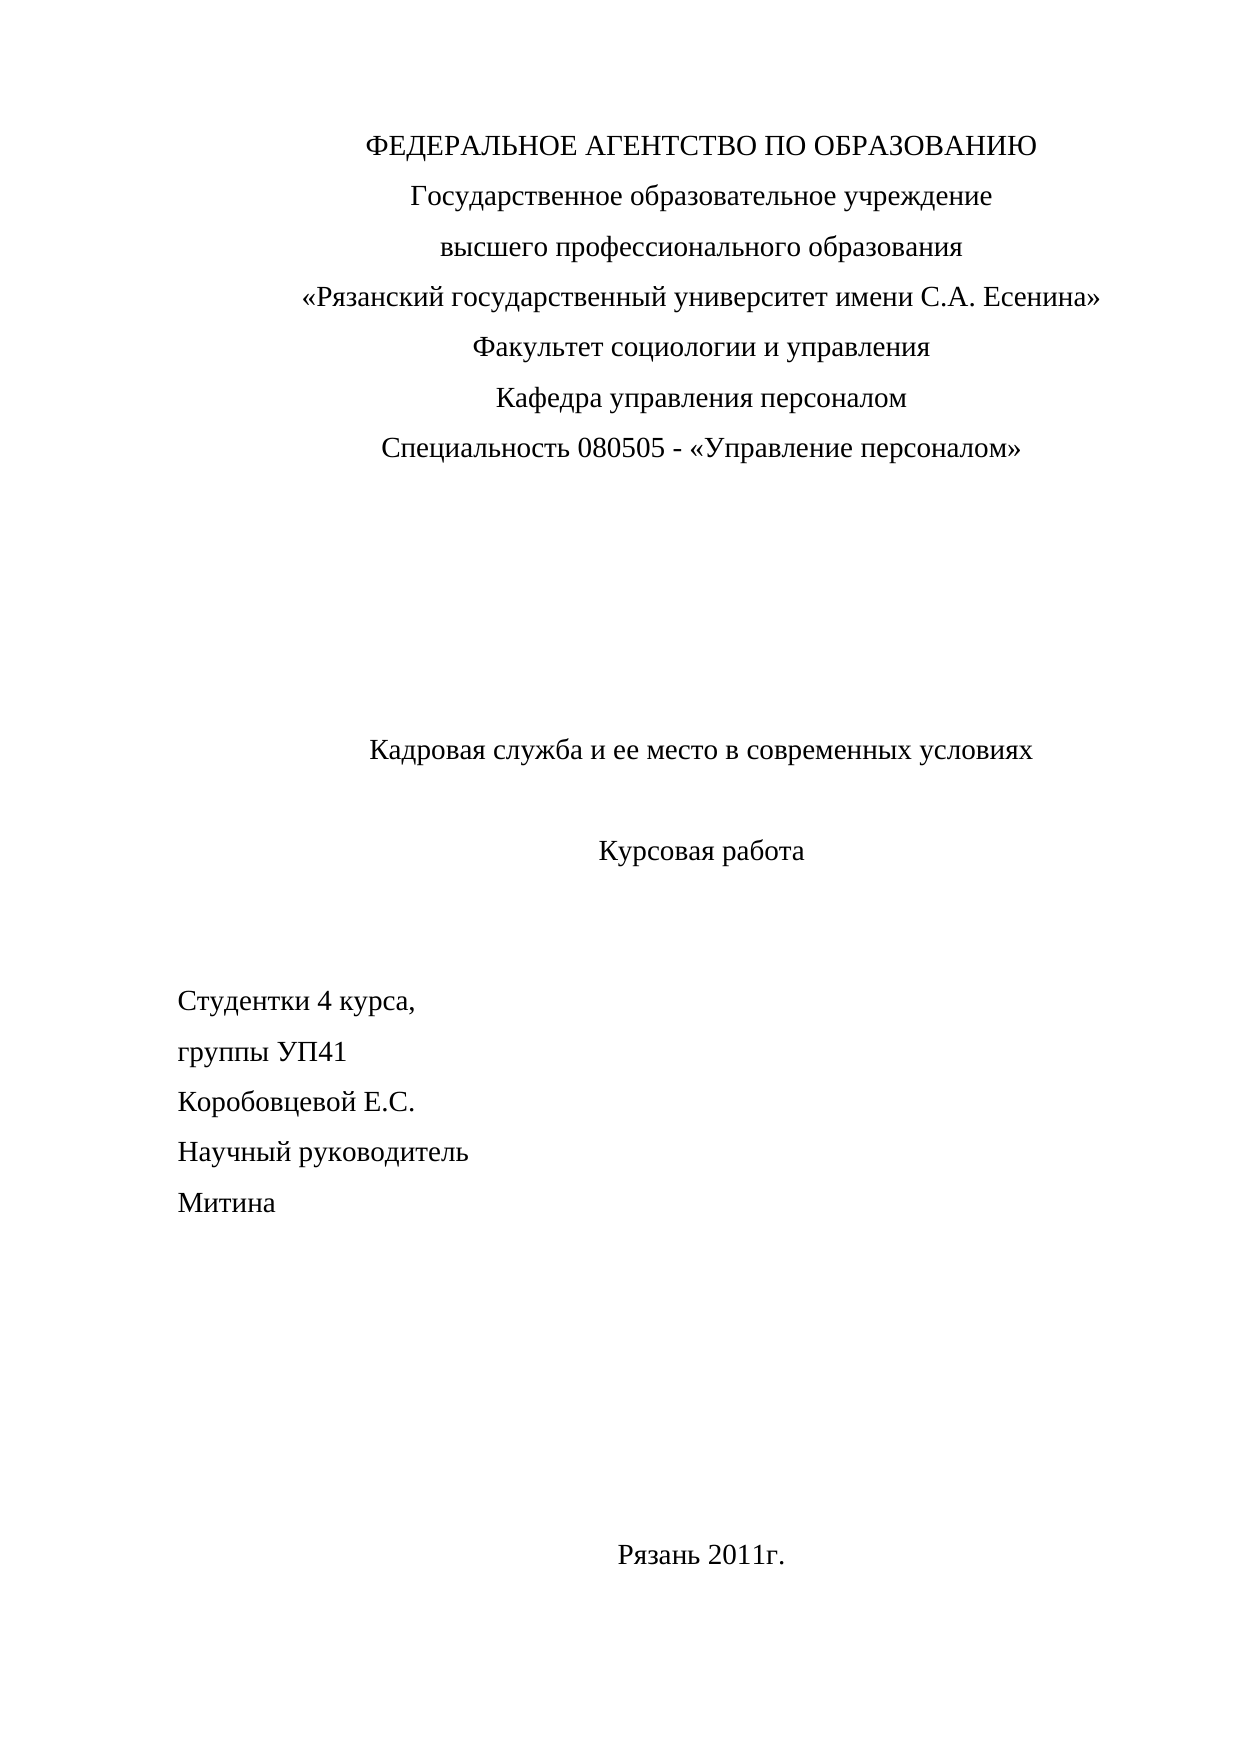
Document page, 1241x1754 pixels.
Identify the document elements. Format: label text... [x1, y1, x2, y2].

text «Рязанский государственный университет имени С.А. Есенина» [177, 279, 1152, 313]
text Научный руководитель [177, 1134, 1152, 1168]
text Студентки 4 курса, [177, 983, 1152, 1017]
text Кафедра управления персоналом [177, 380, 1152, 413]
text Курсовая работа [177, 833, 1152, 866]
text Факультет социологии и управления [177, 329, 1152, 363]
text Рязань 2011г. [177, 1537, 1152, 1571]
text Коробовцевой Е.С. [177, 1084, 1152, 1118]
text высшего профессионального образования [177, 229, 1152, 262]
text Специальность 080505 - «Управление персоналом» [177, 430, 1152, 464]
text группы УП41 [177, 1034, 1152, 1067]
text Государственное образовательное учреждение [177, 178, 1152, 212]
text Кадровая служба и ее место в современных условиях [177, 732, 1152, 766]
text Митина [177, 1185, 1152, 1218]
text ФЕДЕРАЛЬНОЕ АГЕНТСТВО ПО ОБРАЗОВАНИЮ [177, 128, 1152, 162]
